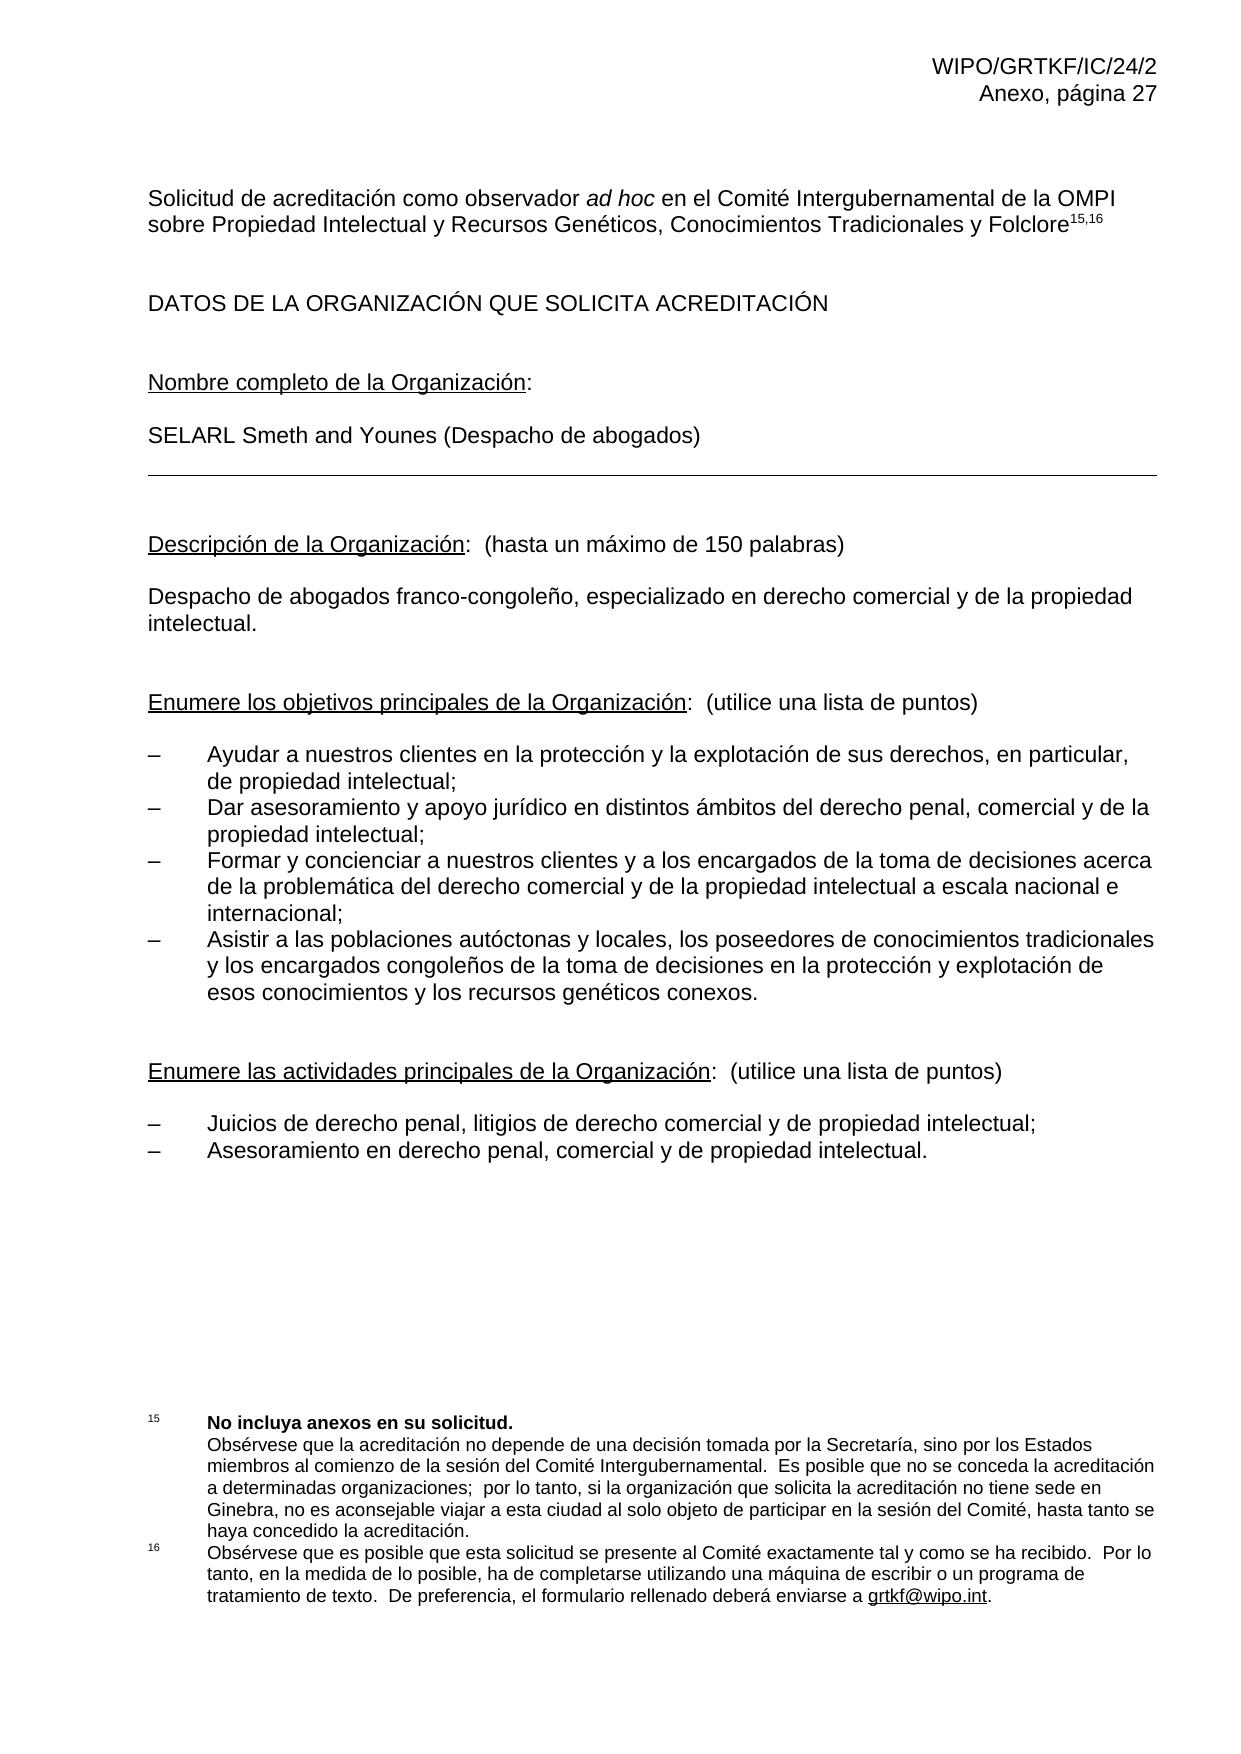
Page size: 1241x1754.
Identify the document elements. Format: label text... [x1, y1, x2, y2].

text – Juicios de derecho penal, litigios de derecho comercial y de propiedad intelectual; [148, 1110, 1157, 1137]
text Nombre completo de la Organización: [148, 369, 1157, 396]
text Enumere las actividades principales de la Organización: (utilice una lista de puntos) [148, 1058, 1157, 1084]
text DATOS DE LA ORGANIZACIÓN QUE SOLICITA ACREDITACIÓN [148, 290, 1157, 317]
text Despacho de abogados franco-congoleño, especializado en derecho comercial y de la propiedad intelectual. [148, 583, 1157, 636]
text – Asistir a las poblaciones autóctonas y locales, los poseedores de conocimientos tradicionales y los encargados congoleños de la toma de decisiones en la protección y explotación de esos conocimientos y los recursos genéticos conexos. [148, 926, 1157, 1005]
text – Ayudar a nuestros clientes en la protección y la explotación de sus derechos, en particular, de propiedad intelectual; [148, 741, 1157, 794]
text Enumere los objetivos principales de la Organización: (utilice una lista de puntos) [148, 689, 1157, 715]
text Solicitud de acreditación como observador ad hoc en el Comité Intergubernamental de la OMPI sobre Propiedad Intelectual y Recursos Genéticos, Conocimientos Tradicionales y Folclore, [148, 185, 1157, 238]
text – Formar y concienciar a nuestros clientes y a los encargados de la toma de decisiones acerca de la problemática del derecho comercial y de la propiedad intelectual a escala nacional e internacional; [148, 847, 1157, 926]
text – Asesoramiento en derecho penal, comercial y de propiedad intelectual. [148, 1137, 1157, 1163]
text SELARL Smeth and Younes (Despacho de abogados) [148, 422, 1157, 448]
text – Dar asesoramiento y apoyo jurídico en distintos ámbitos del derecho penal, comercial y de la propiedad intelectual; [148, 794, 1157, 847]
text Descripción de la Organización: (hasta un máximo de 150 palabras) [148, 531, 1157, 557]
